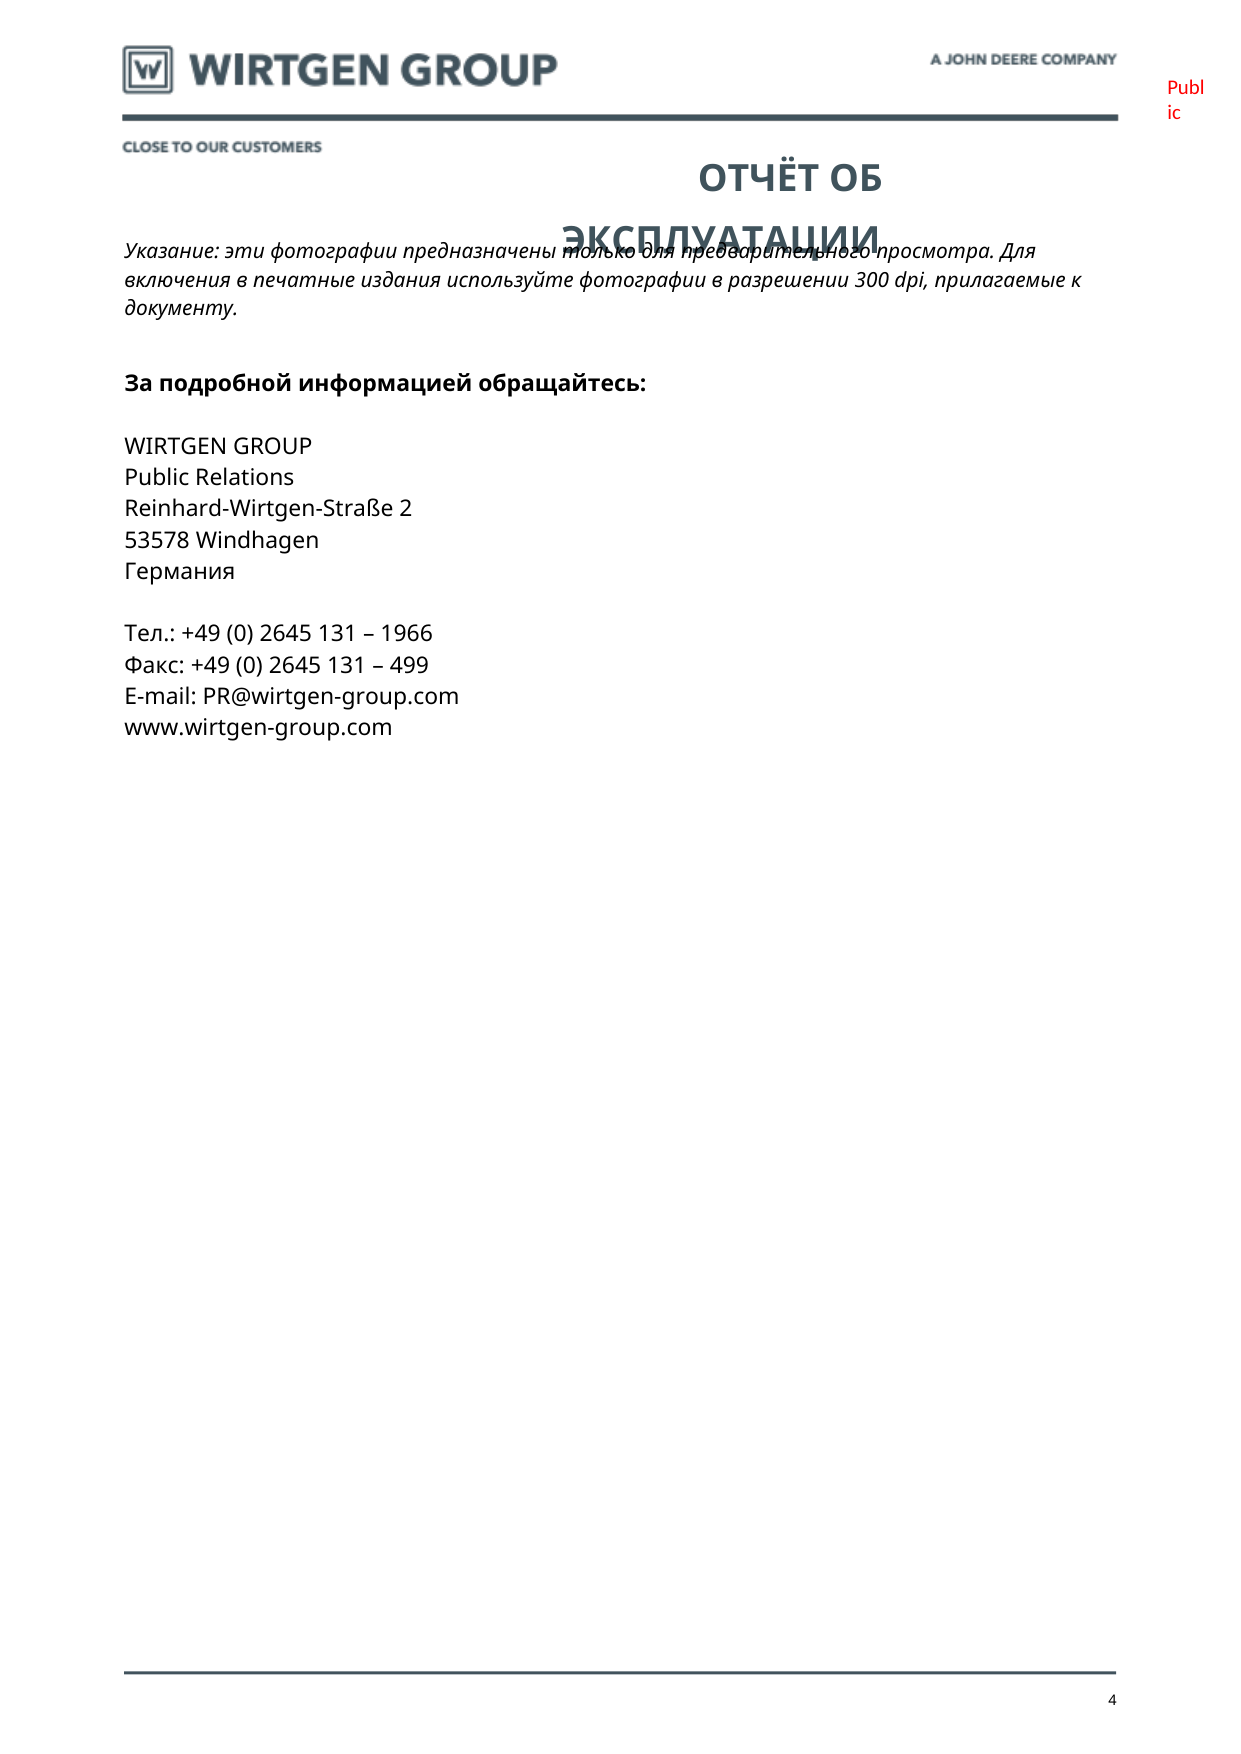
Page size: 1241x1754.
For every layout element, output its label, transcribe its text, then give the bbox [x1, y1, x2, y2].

text 53578 Windhagen [124, 524, 1116, 555]
text Public Relations [124, 461, 1116, 492]
text Reinhard-Wirtgen-Straße 2 [124, 492, 1116, 524]
text www.wirtgen-group.com [124, 711, 1116, 742]
text Факс: +49 (0) 2645 131 – 499 [124, 649, 1116, 680]
text WIRTGEN GROUP [124, 430, 1116, 461]
text За подробной информацией обращайтесь: [124, 367, 1116, 399]
text Германия [124, 555, 1116, 586]
text Тел.: +49 (0) 2645 131 – 1966 [124, 617, 1116, 649]
text E-mail: PR@wirtgen-group.comPR@wirtgen-group.com [124, 680, 1116, 711]
text Указание: эти фотографии предназначены только для предварительного просмотра. Для включения в печатные издания используйте фотографии в разрешении 300 dpi, прилагаемые к документу. [124, 236, 1116, 322]
